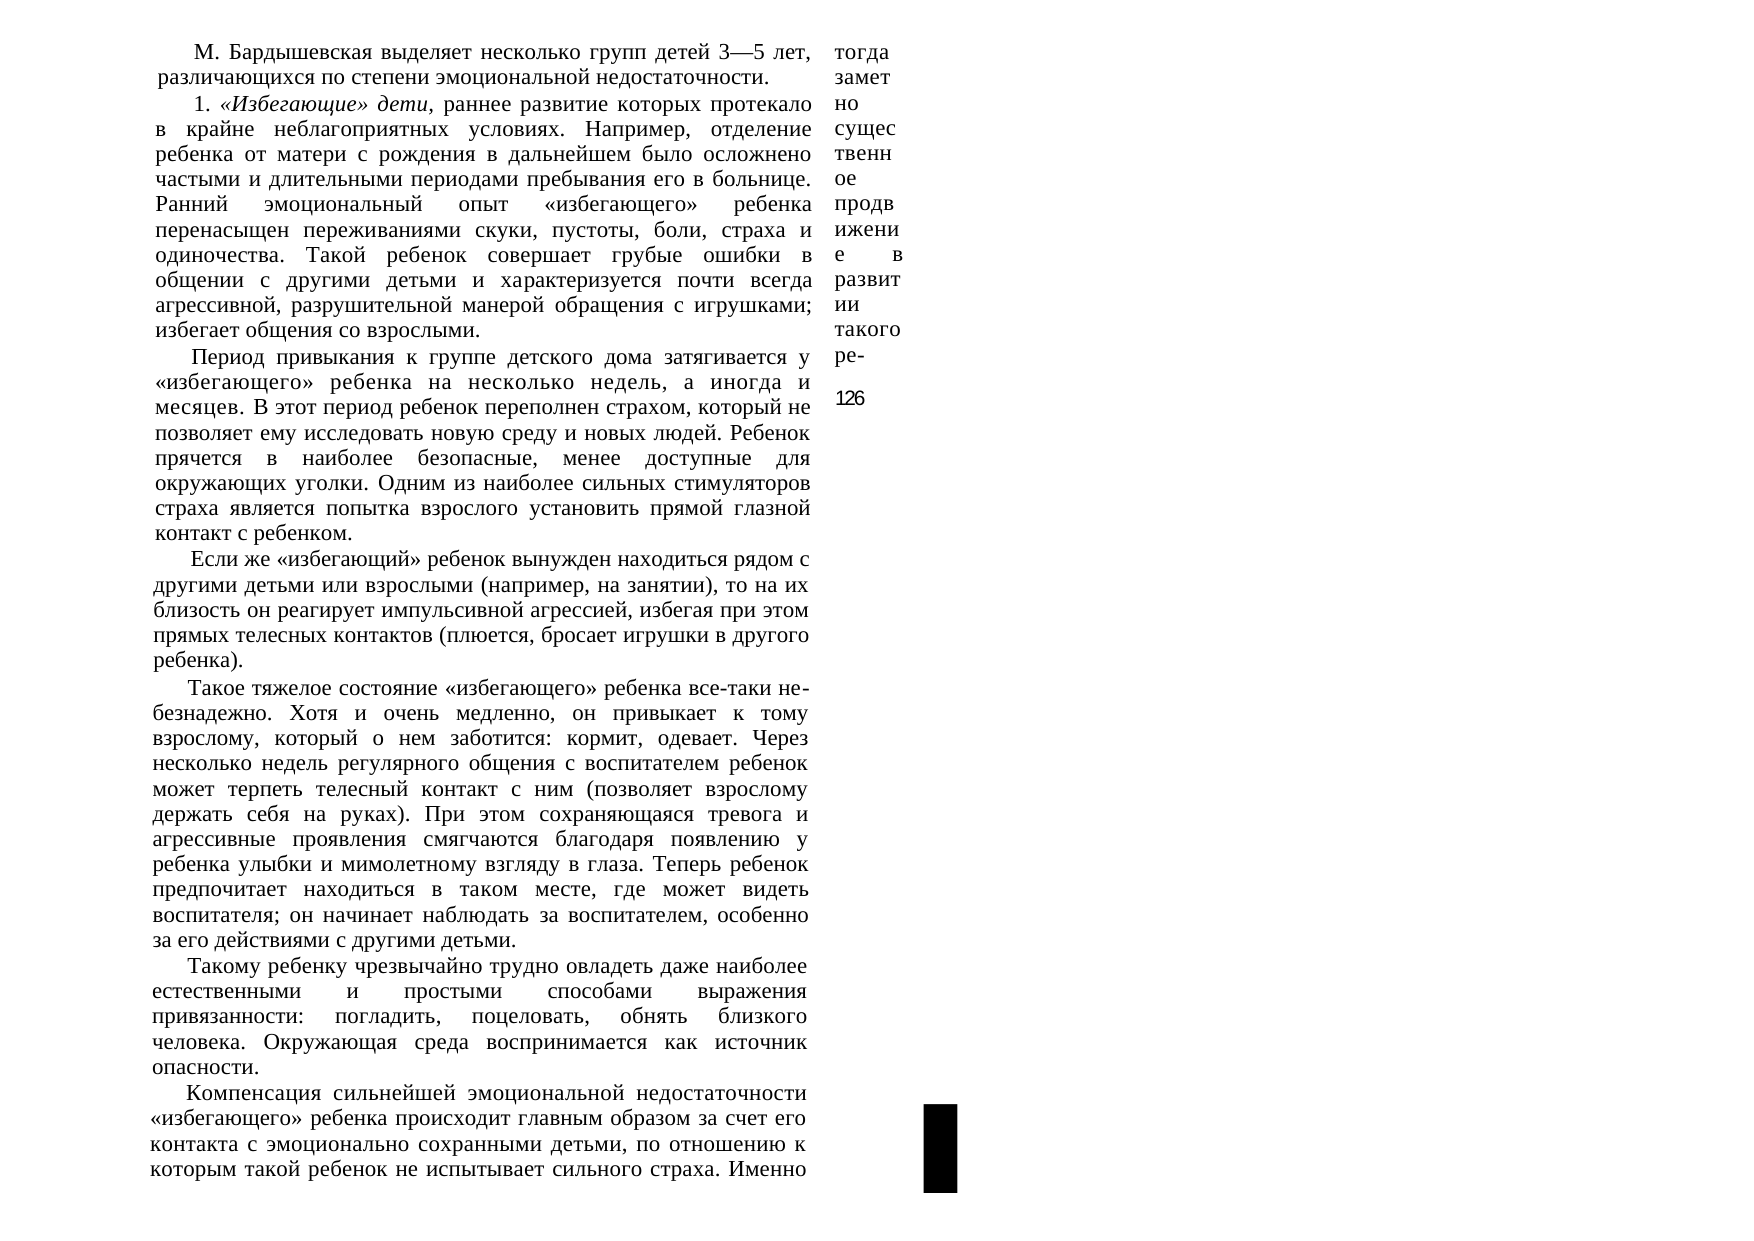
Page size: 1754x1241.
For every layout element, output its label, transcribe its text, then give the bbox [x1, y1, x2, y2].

text Если же «избегающий» ребенок вынужден находиться рядом с другими детьми или взрослыми (например, на занятии), то на их близость он реагирует импульсивной агрессией, избегая при этом прямых телесных контактов (плюется, бросает игрушки в другого ребенка). [153, 547, 811, 673]
text Компенсация сильнейшей эмоциональной недостаточности «избегающего» ребенка происходит главным образом за счет его контакта с эмоционально сохранными детьми, по отношению к которым такой ребенок не испытывает сильного страха. Именно тогда заметно существенное продвижение в развитии такого ре- [834, 39, 903, 367]
text Компенсация сильнейшей эмоциональной недостаточности «избегающего» ребенка происходит главным образом за счет его контакта с эмоционально сохранными детьми, по отношению к которым такой ребенок не испытывает сильного страха. Именно тогда заметно существенное продвижение в развитии такого ре- [150, 1080, 808, 1181]
text Период привыкания к группе детского дома затягивается у «избегающего» ребенка на несколько недель, а иногда и месяцев. В этот период ребенок переполнен страхом, который не позволяет ему исследовать новую среду и новых людей. Ребенок прячется в наиболее безопасные, менее доступные для окружающих уголки. Одним из наиболее сильных стимуляторов страха является попытка взрослого установить прямой глазной контакт с ребенком. [155, 344, 811, 546]
text Такому ребенку чрезвычайно трудно овладеть даже наиболее естественными и простыми способами выражения привязанности: погладить, поцеловать, обнять близкого человека. Окружающая среда воспринимается как источник опасности. [152, 953, 808, 1079]
text I [908, 1102, 1577, 1194]
text 1. «Избегающие» дети, раннее развитие которых протекало в крайне неблагоприятных условиях. Например, отделение ребенка от матери с рождения в дальнейшем было осложнено частыми и длительными периодами пребывания его в больнице. Ранний эмоциональный опыт «избегающего» ребенка перенасыщен переживаниями скуки, пустоты, боли, страха и одиночества. Такой ребенок совершает грубые ошибки в общении с другими детьми и характеризуется почти всегда агрессивной, разрушительной манерой обращения с игрушками; избегает общения со взрослыми. [155, 91, 813, 343]
text 126 [835, 385, 908, 409]
text Такое тяжелое состояние «избегающего» ребенка все-таки небезнадежно. Хотя и очень медленно, он привыкает к тому взрослому, который о нем заботится: кормит, одевает. Через несколько недель регулярного общения с воспитателем ребенок может терпеть телесный контакт с ним (позволяет взрослому держать себя на руках). При этом сохраняющаяся тревога и агрессивные проявления смягчаются благодаря появлению у ребенка улыбки и мимолетному взгляду в глаза. Теперь ребенок предпочитает находиться в таком месте, где может видеть воспитателя; он начинает наблюдать за воспитателем, особенно за его действиями с другими детьми. [152, 675, 809, 952]
text М. Бардышевская выделяет несколько групп детей 3—5 лет, различающихся по степени эмоциональной недостаточности. [157, 39, 812, 90]
